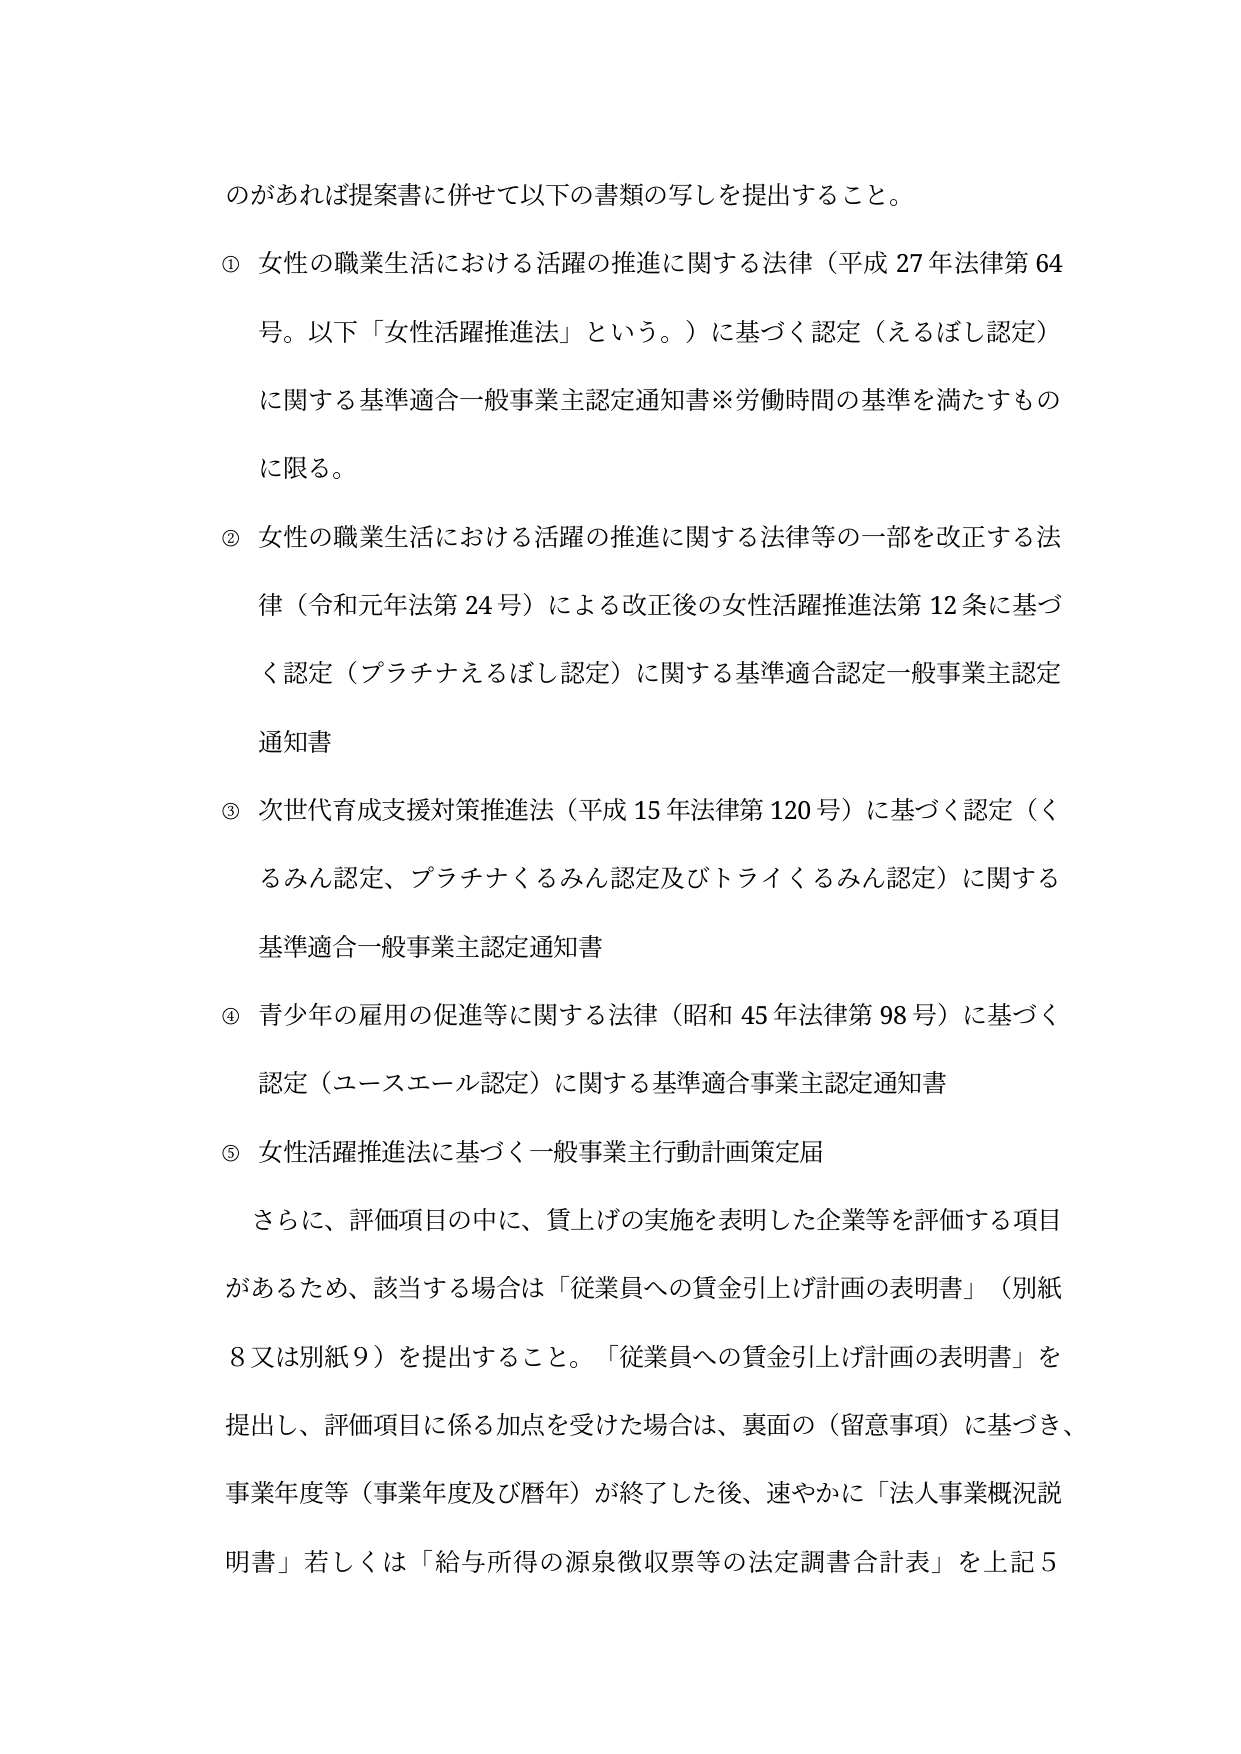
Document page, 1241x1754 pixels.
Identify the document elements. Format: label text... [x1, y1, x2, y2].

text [177, 1184, 1063, 1594]
list 女性の職業生活における活躍の推進に関する法律等の一部を改正する法律（令和元年法第24号）による改正後の女性活躍推進法第12条に基づく認定（プラチナえるぼし認定）に関する基準適合認定一般事業主認定通知書 [221, 501, 1063, 774]
list 次世代育成支援対策推進法（平成15年法律第120号）に基づく認定（くるみん認定、プラチナくるみん認定及びトライくるみん認定）に関する基準適合一般事業主認定通知書 [221, 774, 1063, 979]
list 青少年の雇用の促進等に関する法律（昭和45年法律第98号）に基づく認定（ユースエール認定）に関する基準適合事業主認定通知書 [221, 979, 1063, 1116]
list 女性活躍推進法に基づく一般事業主行動計画策定届 [221, 1116, 1063, 1184]
list 女性の職業生活における活躍の推進に関する法律（平成27年法律第64号。以下「女性活躍推進法」という。）に基づく認定（えるぼし認定）に関する基準適合一般事業主認定通知書※労働時間の基準を満たすものに限る。 [221, 228, 1063, 501]
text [177, 159, 1063, 228]
